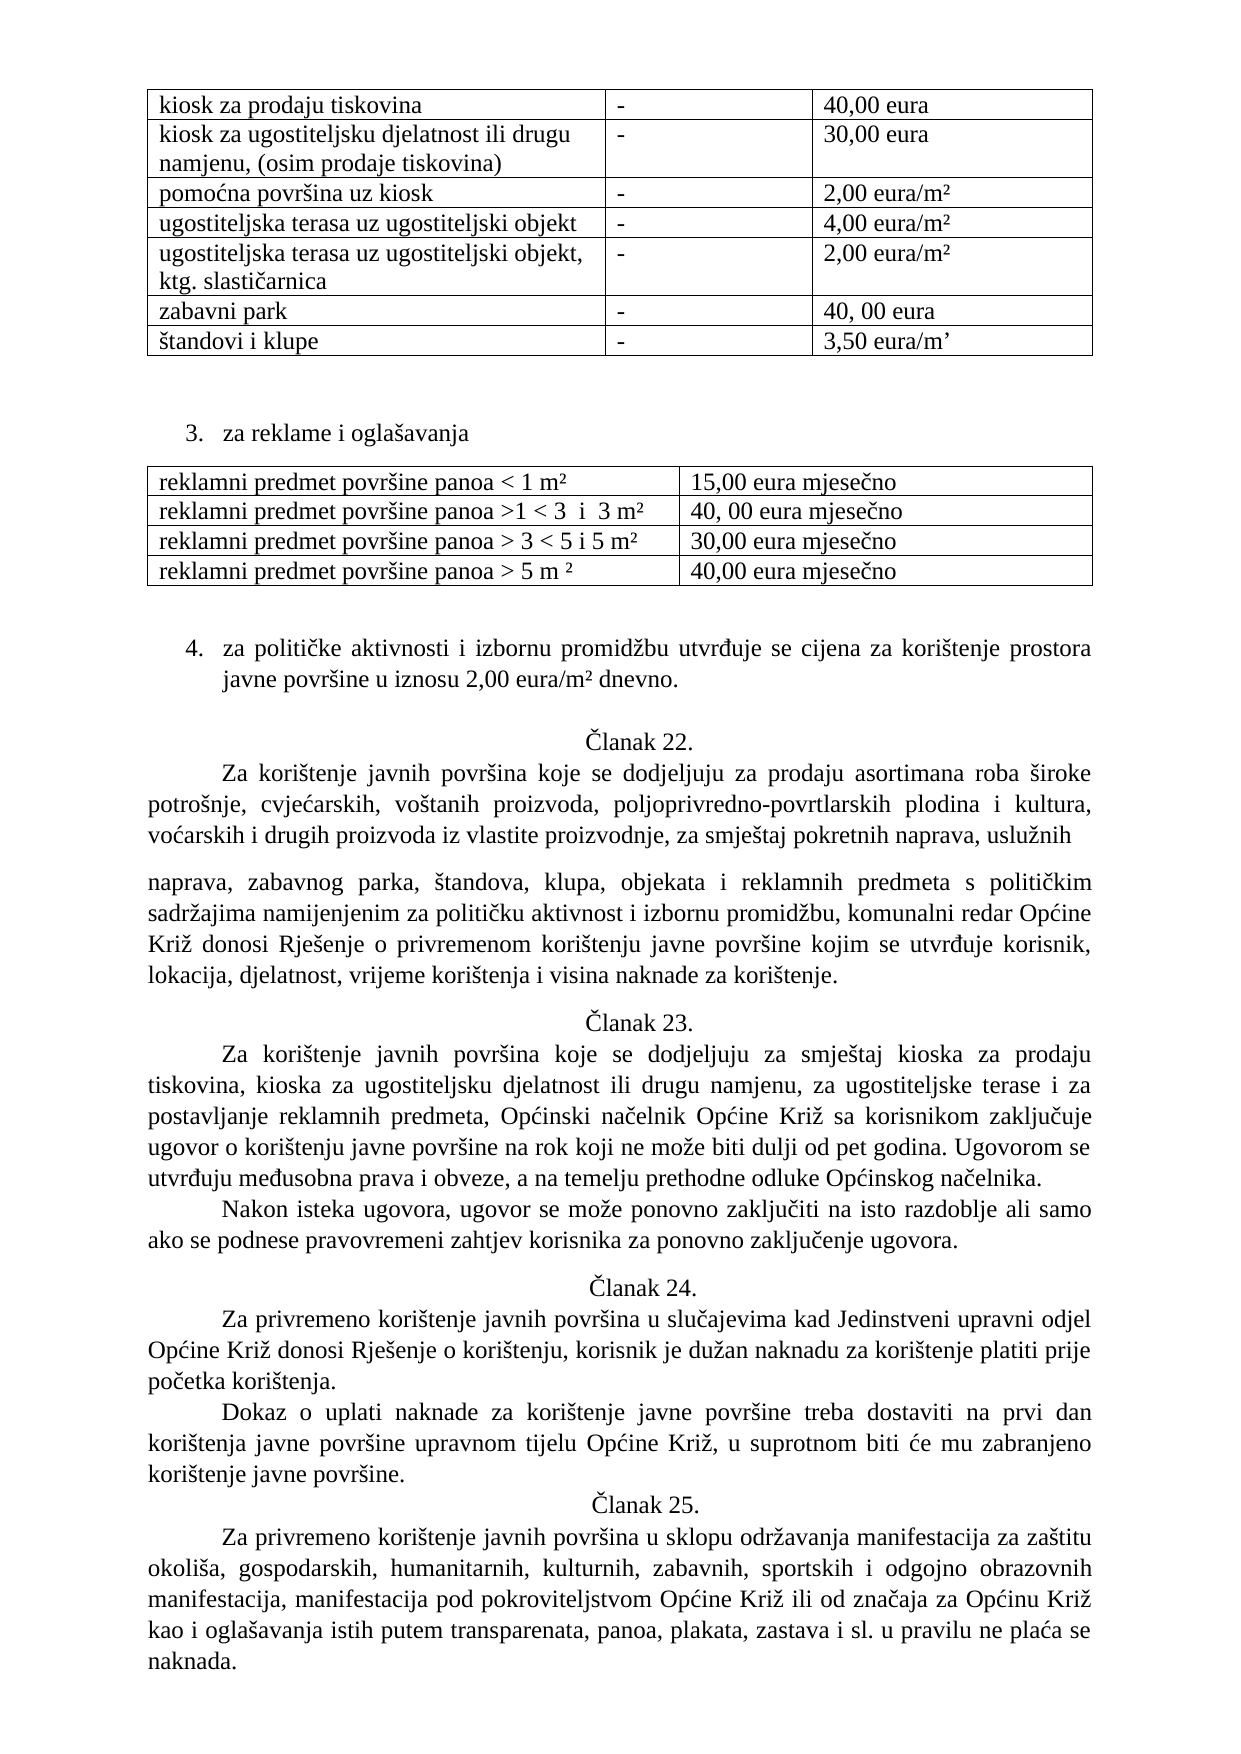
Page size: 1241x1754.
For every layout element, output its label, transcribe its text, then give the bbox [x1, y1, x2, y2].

text Nakon isteka ugovora, ugovor se može ponovno zaključiti na isto razdoblje ali samo ako se podnese pravovremeni zahtjev korisnika za ponovno zaključenje ugovora. [148, 1194, 1093, 1254]
table_cell reklamni predmet površine panoa > 3 < 5 i 5 m² [148, 526, 679, 555]
table_cell - [606, 208, 812, 237]
table_cell štandovi i klupe [148, 326, 605, 355]
table_cell 40, 00 eura [813, 296, 1092, 325]
list za političke aktivnosti i izbornu promidžbu utvrđuje se cijena za korištenje prostora javne površine u iznosu 2,00 eura/m² dnevno. [185, 633, 1093, 693]
table_cell 3,50 eura/m’ [813, 326, 1092, 355]
table_cell 2,00 eura/m² [813, 178, 1092, 207]
table_cell - [606, 178, 812, 207]
table_cell - [606, 296, 812, 325]
text Članak 23. [223, 1008, 1093, 1037]
text Članak 24. [223, 1273, 1093, 1302]
table_cell 30,00 eura [813, 120, 1092, 177]
table_cell 40,00 eura [813, 90, 1092, 118]
table_cell 40, 00 eura mjesečno [680, 496, 1092, 525]
text Za korištenje javnih površina koje se dodjeljuju za smještaj kioska za prodaju tiskovina, kioska za ugostiteljsku djelatnost ili drugu namjenu, za ugostiteljske terase i za postavljanje reklamnih predmeta, Općinski načelnik Općine Križ sa korisnikom zaključuje ugovor o korištenju javne površine na rok koji ne može biti dulji od pet godina. Ugovorom se utvrđuju međusobna prava i obveze, a na temelju prethodne odluke Općinskog načelnika. [148, 1039, 1093, 1192]
text Članak 22. [223, 727, 1093, 755]
table_cell - [606, 90, 812, 118]
table_cell 4,00 eura/m² [813, 208, 1092, 237]
table_cell zabavni park [148, 296, 605, 325]
table_cell 30,00 eura mjesečno [680, 526, 1092, 555]
table_cell - [606, 326, 812, 355]
table_cell 2,00 eura/m² [813, 238, 1092, 295]
table_cell - [606, 238, 812, 295]
text Dokaz o uplati naknade za korištenje javne površine treba dostaviti na prvi dan korištenja javne površine upravnom tijelu Općine Križ, u suprotnom biti će mu zabranjeno korištenje javne površine. [148, 1397, 1093, 1488]
table_cell ugostiteljska terasa uz ugostiteljski objekt [148, 208, 605, 237]
text Za privremeno korištenje javnih površina u sklopu održavanja manifestacija za zaštitu okoliša, gospodarskih, humanitarnih, kulturnih, zabavnih, sportskih i odgojno obrazovnih manifestacija, manifestacija pod pokroviteljstvom Općine Križ ili od značaja za Općinu Križ kao i oglašavanja istih putem transparenata, panoa, plakata, zastava i sl. u pravilu ne plaća se naknada. [148, 1522, 1093, 1674]
text Za korištenje javnih površina koje se dodjeljuju za prodaju asortimana roba široke potrošnje, cvjećarskih, voštanih proizvoda, poljoprivredno-povrtlarskih plodina i kultura, voćarskih i drugih proizvoda iz vlastite proizvodnje, za smještaj pokretnih naprava, uslužnih [148, 758, 1093, 848]
table_cell - [606, 120, 812, 177]
table_cell ugostiteljska terasa uz ugostiteljski objekt, ktg. slastičarnica [148, 238, 605, 295]
list za reklame i oglašavanja [185, 418, 1093, 447]
table_cell kiosk za prodaju tiskovina [148, 90, 605, 118]
table_cell pomoćna površina uz kiosk [148, 178, 605, 207]
table_cell 40,00 eura mjesečno [680, 556, 1092, 585]
table_cell reklamni predmet površine panoa >1 < 3 i 3 m² [148, 496, 679, 525]
table_header 15,00 eura mjesečno [680, 467, 1092, 495]
table_cell reklamni predmet površine panoa > 5 m ² [148, 556, 679, 585]
table_header reklamni predmet površine panoa < 1 m² [148, 467, 679, 495]
text Članak 25. [148, 1491, 1093, 1519]
text naprava, zabavnog parka, štandova, klupa, objekata i reklamnih predmeta s političkim sadržajima namijenjenim za političku aktivnost i izbornu promidžbu, komunalni redar Općine Križ donosi Rješenje o privremenom korištenju javne površine kojim se utvrđuje korisnik, lokacija, djelatnost, vrijeme korištenja i visina naknade za korištenje. [148, 867, 1093, 989]
text Za privremeno korištenje javnih površina u slučajevima kad Jedinstveni upravni odjel Općine Križ donosi Rješenje o korištenju, korisnik je dužan naknadu za korištenje platiti prije početka korištenja. [148, 1304, 1093, 1395]
table_cell kiosk za ugostiteljsku djelatnost ili drugu namjenu, (osim prodaje tiskovina) [148, 120, 605, 177]
